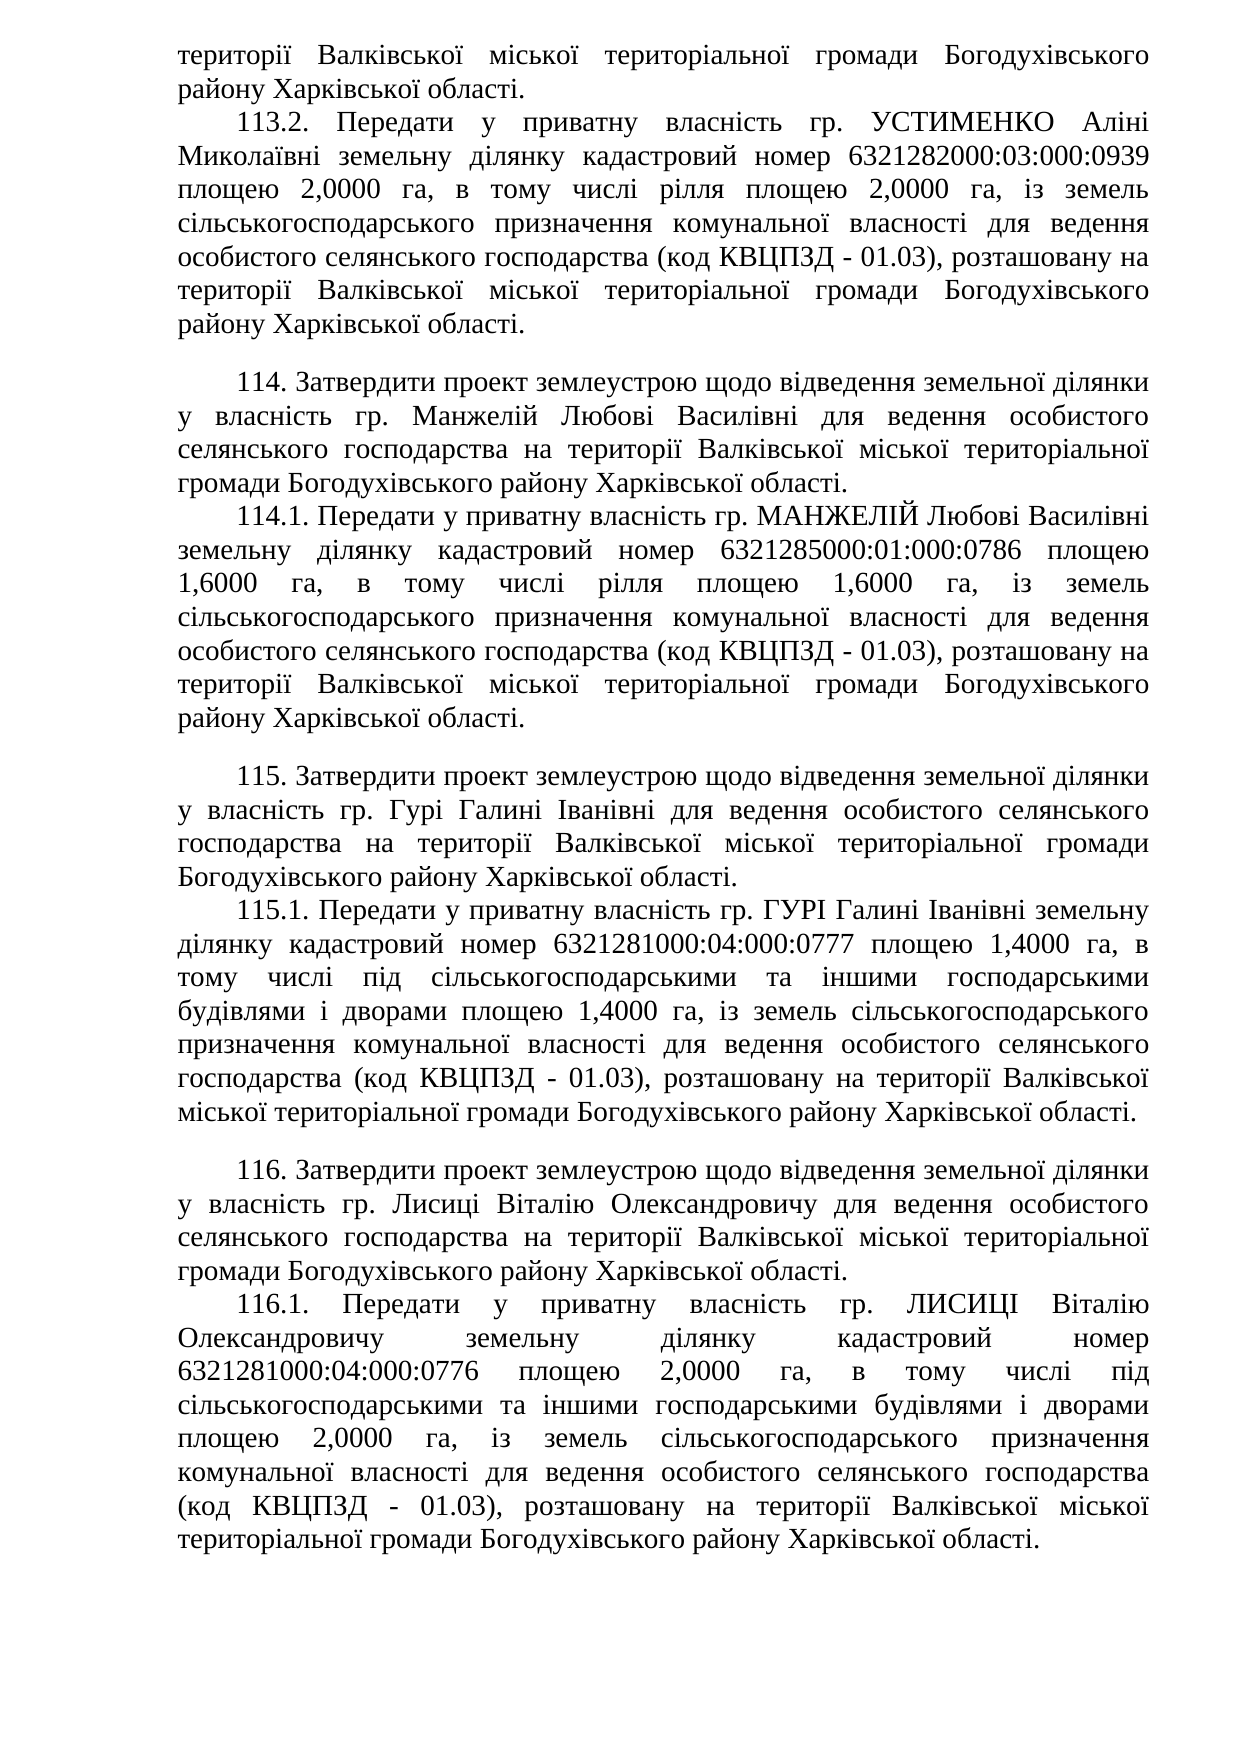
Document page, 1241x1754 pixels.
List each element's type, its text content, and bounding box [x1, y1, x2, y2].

text 115. Затвердити проект землеустрою щодо відведення земельної ділянки у власність гр. Гурі Галині Іванівні для ведення особистого селянського господарства на території Валківської міської територіальної громади Богодухівського району Харківської області. [177, 758, 1150, 892]
text 113.2. Передати у приватну власність гр. УСТИМЕНКО Аліні Миколаївні земельну ділянку кадастровий номер 6321282000:03:000:0939 площею 2,0000 га, в тому числі рілля площею 2,0000 га, із земель сільськогосподарського призначення комунальної власності для ведення особистого селянського господарства (код КВЦПЗД - 01.03), розташовану на території Валківської міської територіальної громади Богодухівського району Харківської області. [177, 104, 1150, 339]
text 114.1. Передати у приватну власність гр. МАНЖЕЛІЙ Любові Василівні земельну ділянку кадастровий номер 6321285000:01:000:0786 площею 1,6000 га, в тому числі рілля площею 1,6000 га, із земель сільськогосподарського призначення комунальної власності для ведення особистого селянського господарства (код КВЦПЗД - 01.03), розташовану на території Валківської міської територіальної громади Богодухівського району Харківської області. [177, 498, 1150, 733]
text 114. Затвердити проект землеустрою щодо відведення земельної ділянки у власність гр. Манжелій Любові Василівні для ведення особистого селянського господарства на території Валківської міської територіальної громади Богодухівського району Харківської області. [177, 364, 1150, 498]
text 115.1. Передати у приватну власність гр. ГУРІ Галині Іванівні земельну ділянку кадастровий номер 6321281000:04:000:0777 площею 1,4000 га, в тому числі під сільськогосподарськими та іншими господарськими будівлями і дворами площею 1,4000 га, із земель сільськогосподарського призначення комунальної власності для ведення особистого селянського господарства (код КВЦПЗД - 01.03), розташовану на території Валківської міської територіальної громади Богодухівського району Харківської області. [177, 892, 1150, 1127]
text 116.1. Передати у приватну власність гр. ЛИСИЦІ Віталію Олександровичу земельну ділянку кадастровий номер 6321281000:04:000:0776 площею 2,0000 га, в тому числі під сільськогосподарськими та іншими господарськими будівлями і дворами площею 2,0000 га, із земель сільськогосподарського призначення комунальної власності для ведення особистого селянського господарства (код КВЦПЗД - 01.03), розташовану на території Валківської міської територіальної громади Богодухівського району Харківської області. [177, 1286, 1150, 1555]
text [177, 37, 1150, 104]
text 116. Затвердити проект землеустрою щодо відведення земельної ділянки у власність гр. Лисиці Віталію Олександровичу для ведення особистого селянського господарства на території Валківської міської територіальної громади Богодухівського району Харківської області. [177, 1152, 1150, 1286]
